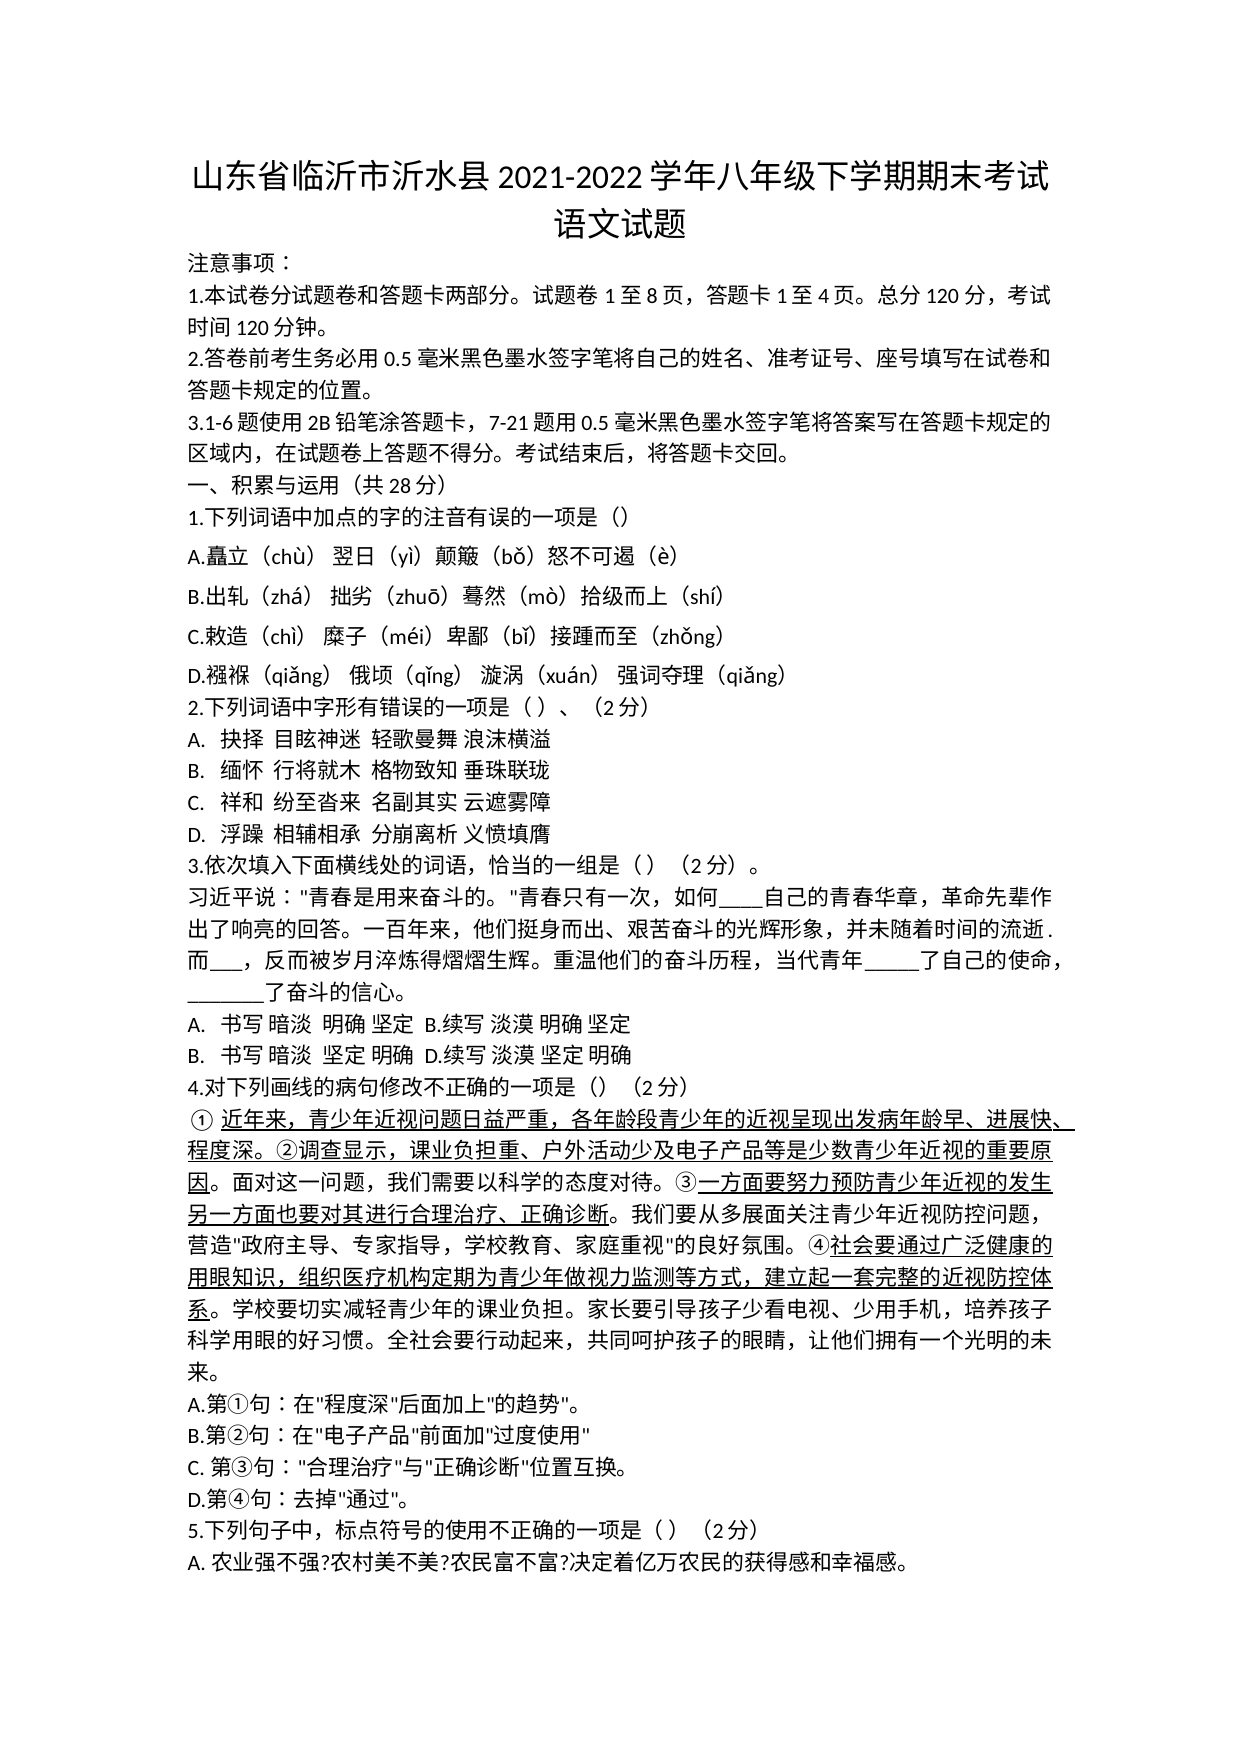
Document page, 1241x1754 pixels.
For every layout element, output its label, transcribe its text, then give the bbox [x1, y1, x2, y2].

text B.出轧（zhá） 拙劣（zhuō）蓦然（mò）拾级而上（shí） [187, 571, 1053, 611]
text ①近年来，青少年近视问题日益严重，各年龄段青少年的近视呈现出发病年龄早、进展快、程度深。②调查显示，课业负担重、户外活动少及电子产品等是少数青少年近视的重要原因。面对这一问题，我们需要以科学的态度对待。③一方面要努力预防青少年近视的发生，另一方面也要对其进行合理治疗、正确诊断。我们要从多展面关注青少年近视防控问题，营造"政府主导、专家指导，学校教育、家庭重视"的良好氛围。④社会要通过广泛健康的用眼知识，组织医疗机构定期为青少年做视力监测等方式，建立起一套完整的近视防控体系。学校要切实减轻青少年的课业负担。家长要引导孩子少看电视、少用手机，培养孩子科学用眼的好习惯。全社会要行动起来，共同呵护孩子的眼睛，让他们拥有一个光明的未来。 [187, 1102, 1053, 1161]
text B.第②句∶在"电子产品"前面加"过度使用" [187, 1418, 1053, 1450]
list 缅怀 行将就木 格物致知 垂珠联珑 [187, 753, 1053, 785]
text A.矗立（chù） 翌日（yì）颠簸（bǒ）怒不可遏（è） [187, 531, 1053, 571]
text D.第④句∶去掉"通过"。 [187, 1482, 1053, 1513]
text 3.1-6题使用2B铅笔涂答题卡，7-21题用0.5 毫米黑色墨水签字笔将答案写在答题卡规定的区域内，在试题卷上答题不得分。考试结束后，将答题卡交回。 [187, 405, 1053, 468]
text 1.下列词语中加点的字的注音有误的一项是（） [187, 500, 1053, 531]
text 1.本试卷分试题卷和答题卡两部分。试题卷1 至8页，答题卡1至4页。总分120 分，考试时间120分钟。 [187, 278, 1053, 341]
list 书写 暗淡 坚定 明确 D.续写 淡漠 坚定 明确 [187, 1038, 1053, 1070]
list 书写 暗淡 明确 坚定 B.续写 淡漠 明确 坚定 [187, 1007, 1053, 1038]
text 一、积累与运用（共28分） [187, 468, 1053, 500]
text 注意事项∶ [187, 246, 1053, 278]
text 5.下列句子中，标点符号的使用不正确的一项是（ ）（2分） [187, 1513, 1053, 1545]
list 抉择 目眩神迷 轻歌曼舞 浪沫横溢 [187, 722, 1053, 753]
list 浮躁 相辅相承 分崩离析 义愤填膺 [187, 817, 1053, 848]
text C. 第③句∶"合理治疗"与"正确诊断"位置互换。 [187, 1450, 1053, 1482]
list 祥和 纷至沓来 名副其实 云遮雾障 [187, 785, 1053, 817]
text 2.答卷前考生务必用0.5 毫米黑色墨水签字笔将自己的姓名、准考证号、座号填写在试卷和答题卡规定的位置。 [187, 341, 1053, 405]
text 3.依次填入下面横线处的词语，恰当的一组是（ ）（2分）。 [187, 848, 1053, 880]
text 习近平说∶"青春是用来奋斗的。"青春只有一次，如何____自己的青春华章，革命先辈作出了响亮的回答。一百年来，他们挺身而出、艰苦奋斗的光辉形象，并未随着时间的流逝. 而___，反而被岁月淬炼得熠熠生辉。重温他们的奋斗历程，当代青年_____了自己的使命，_______了奋斗的信心。 [187, 880, 1053, 1007]
text 2.下列词语中字形有错误的一项是（ ）、（2分） [187, 690, 1053, 722]
text D.襁褓（qiǎng） 俄顷（qǐng） 漩涡（xuán） 强词夺理（qiǎng） [187, 651, 1053, 690]
text C.敕造（chì） 糜子（méi）卑鄙（bǐ）接踵而至（zhǒng） [187, 611, 1053, 651]
text ①近年来，青少年近视问题日益严重，各年龄段青少年的近视呈现出发病年龄早、进展快、程度深。②调查显示，课业负担重、户外活动少及电子产品等是少数青少年近视的重要原因。面对这一问题，我们需要以科学的态度对待。③一方面要努力预防青少年近视的发生，另一方面也要对其进行合理治疗、正确诊断。我们要从多展面关注青少年近视防控问题，营造"政府主导、专家指导，学校教育、家庭重视"的良好氛围。④社会要通过广泛健康的用眼知识，组织医疗机构定期为青少年做视力监测等方式，建立起一套完整的近视防控体系。学校要切实减轻青少年的课业负担。家长要引导孩子少看电视、少用手机，培养孩子科学用眼的好习惯。全社会要行动起来，共同呵护孩子的眼睛，让他们拥有一个光明的未来。 [187, 1162, 1053, 1287]
text 山东省临沂市沂水县2021-2022学年八年级下学期期末考试语文试题 [187, 150, 1053, 246]
text A. 农业强不强?农村美不美?农民富不富?决定着亿万农民的获得感和幸福感。 [187, 1545, 1053, 1577]
text A.第①句∶在"程度深"后面加上"的趋势"。 [187, 1387, 1053, 1418]
text 4.对下列画线的病句修改不正确的一项是（）（2分） [187, 1070, 1053, 1102]
text ①近年来，青少年近视问题日益严重，各年龄段青少年的近视呈现出发病年龄早、进展快、程度深。②调查显示，课业负担重、户外活动少及电子产品等是少数青少年近视的重要原因。面对这一问题，我们需要以科学的态度对待。③一方面要努力预防青少年近视的发生，另一方面也要对其进行合理治疗、正确诊断。我们要从多展面关注青少年近视防控问题，营造"政府主导、专家指导，学校教育、家庭重视"的良好氛围。④社会要通过广泛健康的用眼知识，组织医疗机构定期为青少年做视力监测等方式，建立起一套完整的近视防控体系。学校要切实减轻青少年的课业负担。家长要引导孩子少看电视、少用手机，培养孩子科学用眼的好习惯。全社会要行动起来，共同呵护孩子的眼睛，让他们拥有一个光明的未来。 [187, 1288, 1053, 1387]
